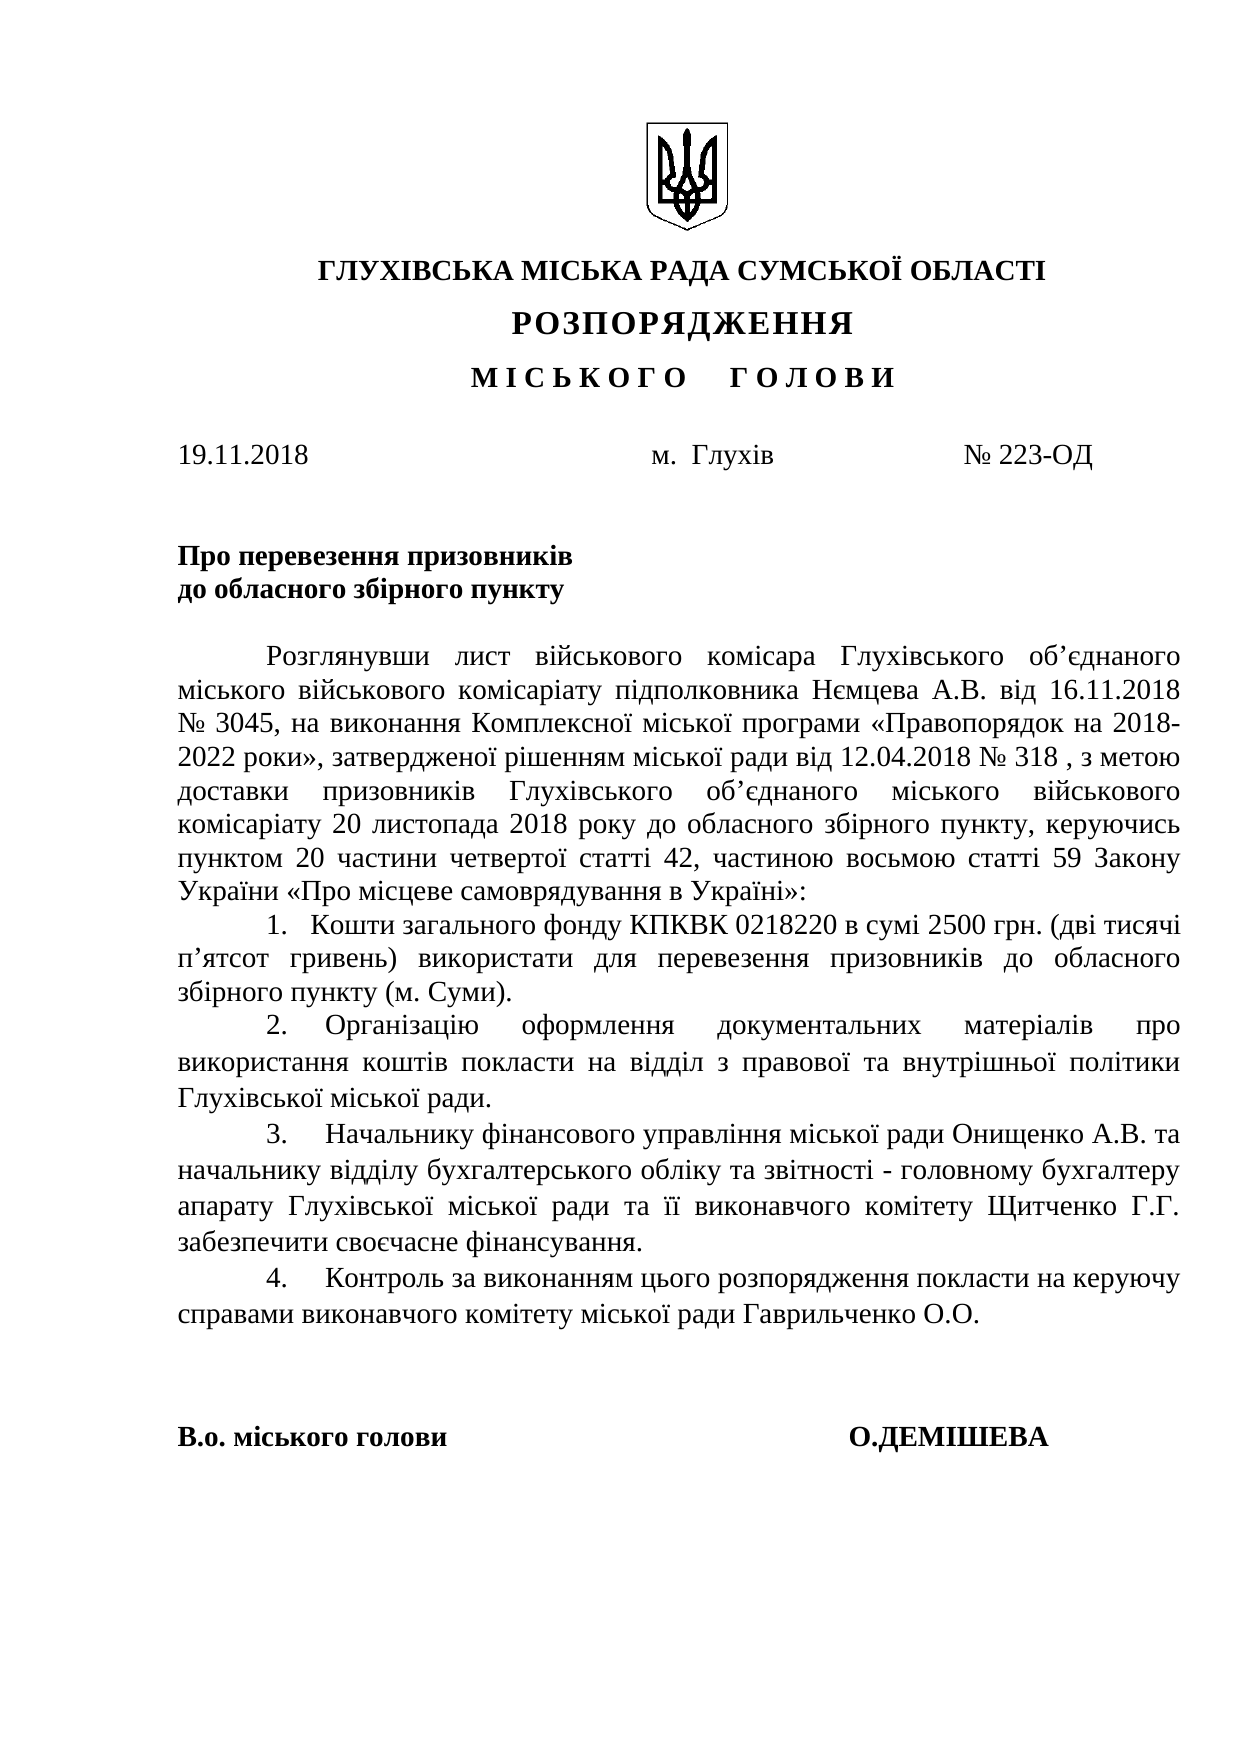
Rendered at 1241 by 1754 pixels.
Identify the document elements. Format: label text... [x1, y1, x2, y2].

picture [638, 118, 737, 239]
text Про перевезення призовників [177, 538, 1190, 571]
text РОЗПОРЯДЖЕННЯ [183, 303, 1181, 341]
list Контроль за виконанням цього розпорядження покласти на керуючу справами виконавчого комітету міської ради Гаврильченко О.О. [177, 1261, 1181, 1330]
text М І С Ь К О Г О Г О Л О В И [183, 361, 1181, 394]
text В.о. міського голови О.ДЕМІШЕВА [177, 1419, 1181, 1453]
list Організацію оформлення документальних матеріалів про використання коштів покласти на відділ з правової та внутрішньої політики Глухівської міської ради. [177, 1007, 1181, 1113]
text 19.11.2018 м. Глухів № 223-ОД [177, 437, 1181, 471]
text ГЛУХІВСЬКА МІСЬКА РАДА СУМСЬКОЇ ОБЛАСТІ [183, 253, 1181, 286]
text Розглянувши лист військового комісара Глухівського об’єднаного міського військового комісаріату підполковника Нємцева А.В. від 16.11.2018 № 3045, на виконання Комплексної міської програми «Правопорядок на 2018-2022 роки», затвердженої рішенням міської ради від 12.04.2018 № 318 , з метою доставки призовників Глухівського об’єднаного міського військового комісаріату 20 листопада 2018 року до обласного збірного пункту, керуючись пунктом 20 частини четвертої статті 42, частиною восьмою статті 59 Закону України «Про місцеве самоврядування в Україні»: [177, 638, 1181, 907]
list Кошти загального фонду КПКВК 0218220 в сумі 2500 грн. (дві тисячі п’ятсот гривень) використати для перевезення призовників до обласного збірного пункту (м. Суми). [177, 907, 1181, 1007]
text до обласного збірного пункту [177, 571, 1190, 605]
list Начальнику фінансового управління міської ради Онищенко А.В. та начальнику відділу бухгалтерського обліку та звітності - головному бухгалтеру апарату Глухівської міської ради та її виконавчого комітету Щитченко Г.Г. забезпечити своєчасне фінансування. [177, 1116, 1181, 1258]
